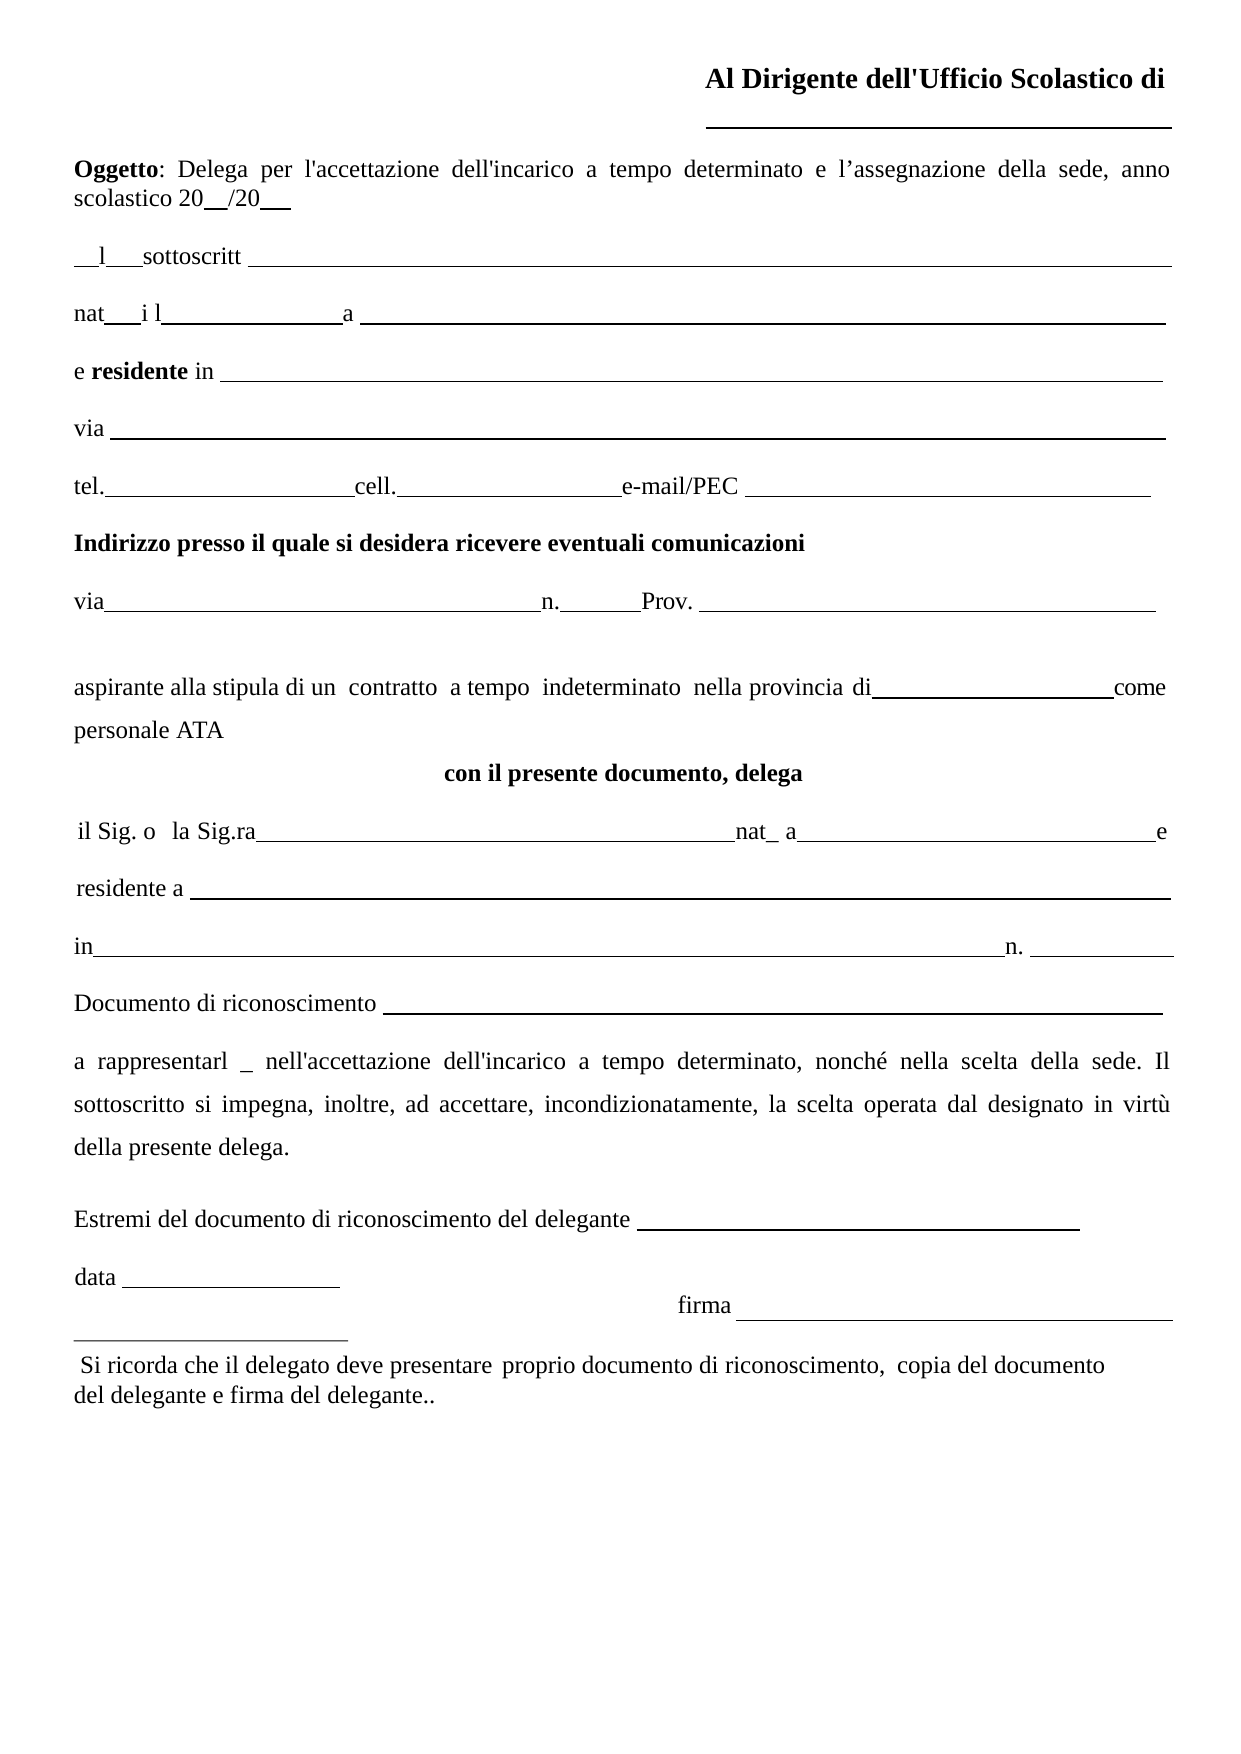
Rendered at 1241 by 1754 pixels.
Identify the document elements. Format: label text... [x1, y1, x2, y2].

text in n. [74, 931, 1186, 960]
text via [74, 413, 1186, 442]
text firma [236, 1290, 1173, 1319]
text a rappresentarl _ nell'accettazione dell'incarico a tempo determinato, nonché nella scelta della sede. Il sottoscritto si impegna, inoltre, ad accettare, incondizionatamente, la scelta operata dal designato in virtù della presente delega. [74, 1046, 1172, 1161]
text l sottoscritt [74, 241, 1186, 269]
text Estremi del documento di riconoscimento del delegante [74, 1204, 1186, 1233]
text via n. Prov. [74, 586, 1186, 614]
subtitle Indirizzo presso il quale si desidera ricevere eventuali comunicazioni [74, 528, 1186, 557]
text e residente in [74, 356, 1186, 384]
text il Sig. o la Sig.ra nat_ a e residente a [74, 816, 1173, 902]
list Si ricorda che il delegato deve presentare proprio documento di riconoscimento, copia del documento del delegante e firma del delegante.. [74, 1351, 1135, 1409]
text Documento di riconoscimento [74, 988, 1186, 1017]
text data [62, 1262, 352, 1290]
text Oggetto: Delega per l'accettazione dell'incarico a tempo determinato e l’assegnazione della sede, anno scolastico 20 /20 [74, 154, 1172, 212]
text nat i l a [74, 298, 1186, 327]
subtitle con il presente documento, delega [74, 758, 1173, 787]
title Al Dirigente dell'Ufficio Scolastico di [705, 62, 1186, 95]
text aspirante alla stipula di un contratto a tempo indeterminato nella provincia di come personale ATA [74, 672, 1172, 744]
text tel. cell. e-mail/PEC [74, 471, 1186, 499]
